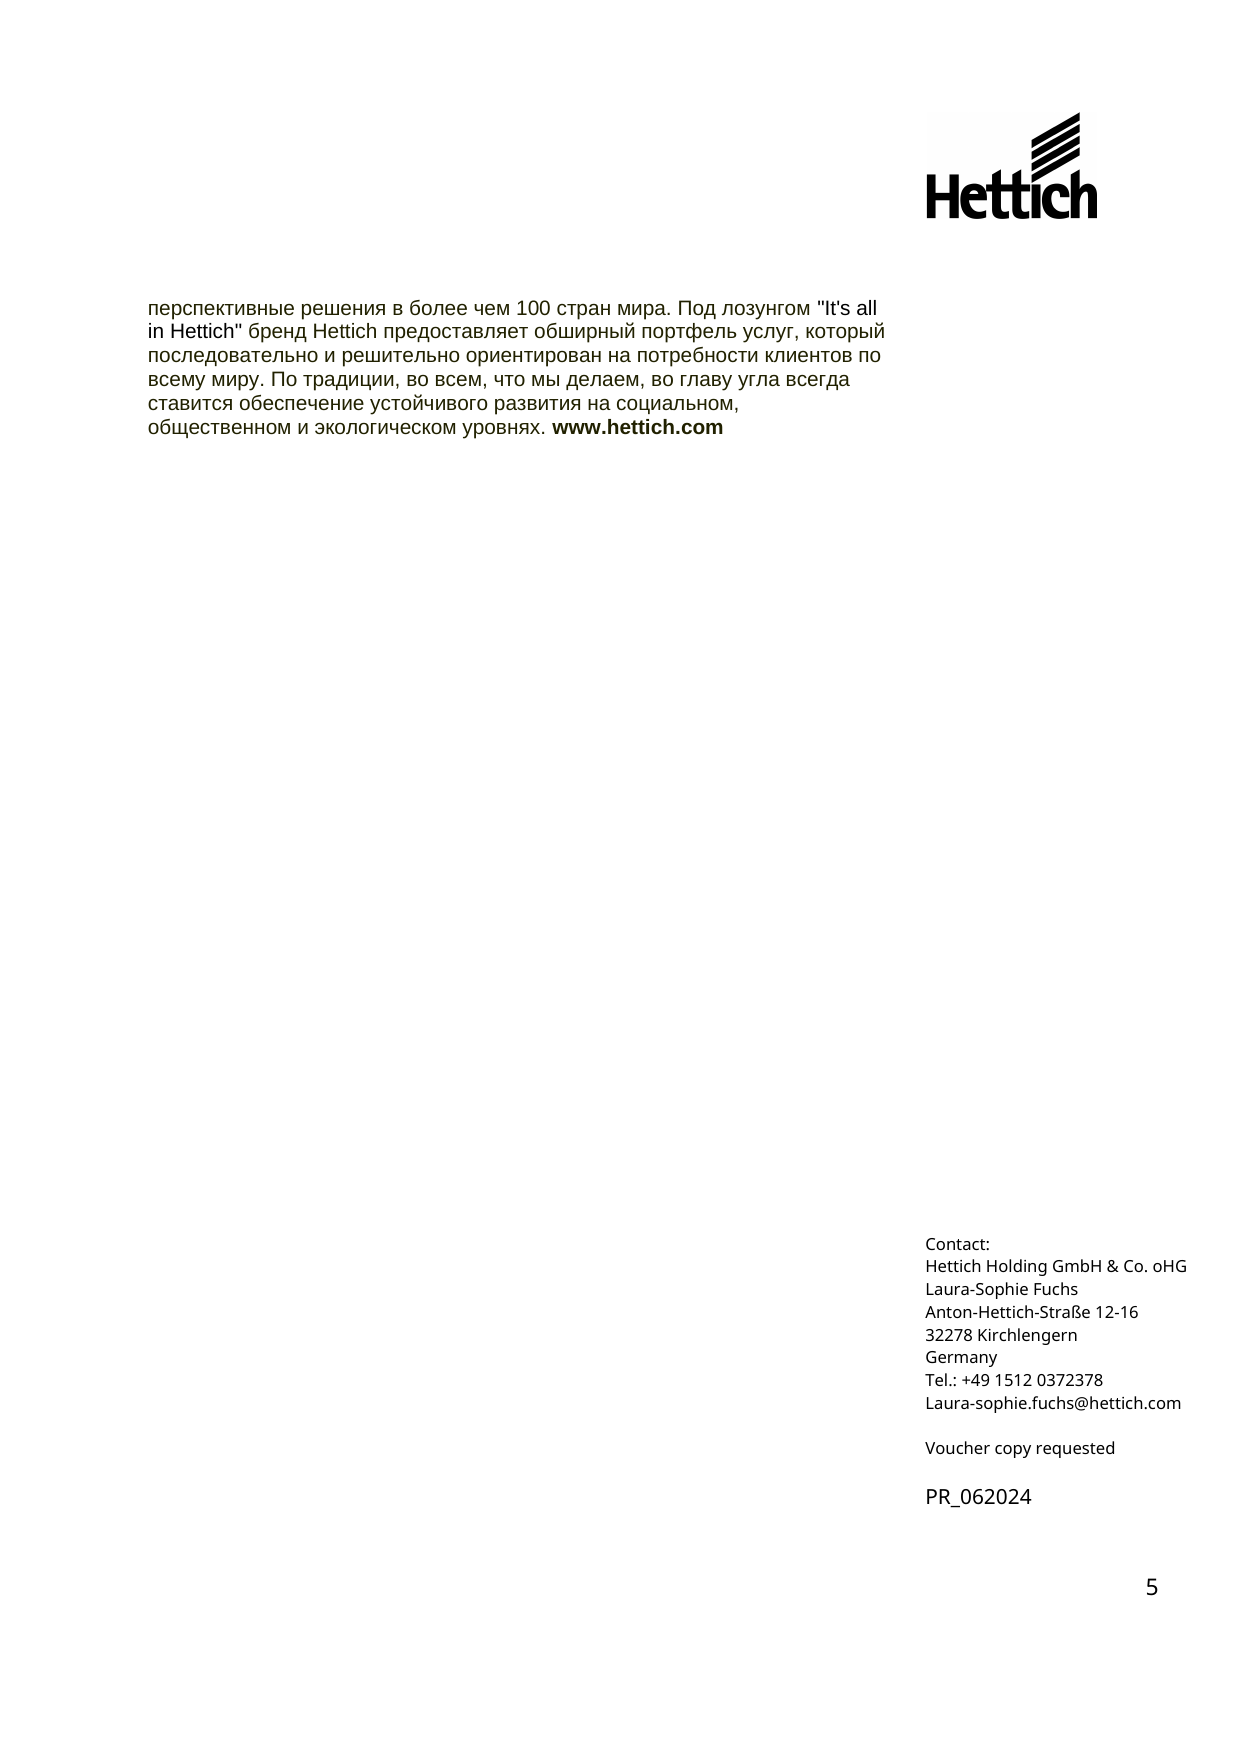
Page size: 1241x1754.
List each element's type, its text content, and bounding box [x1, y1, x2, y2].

picture [926, 112, 1097, 219]
